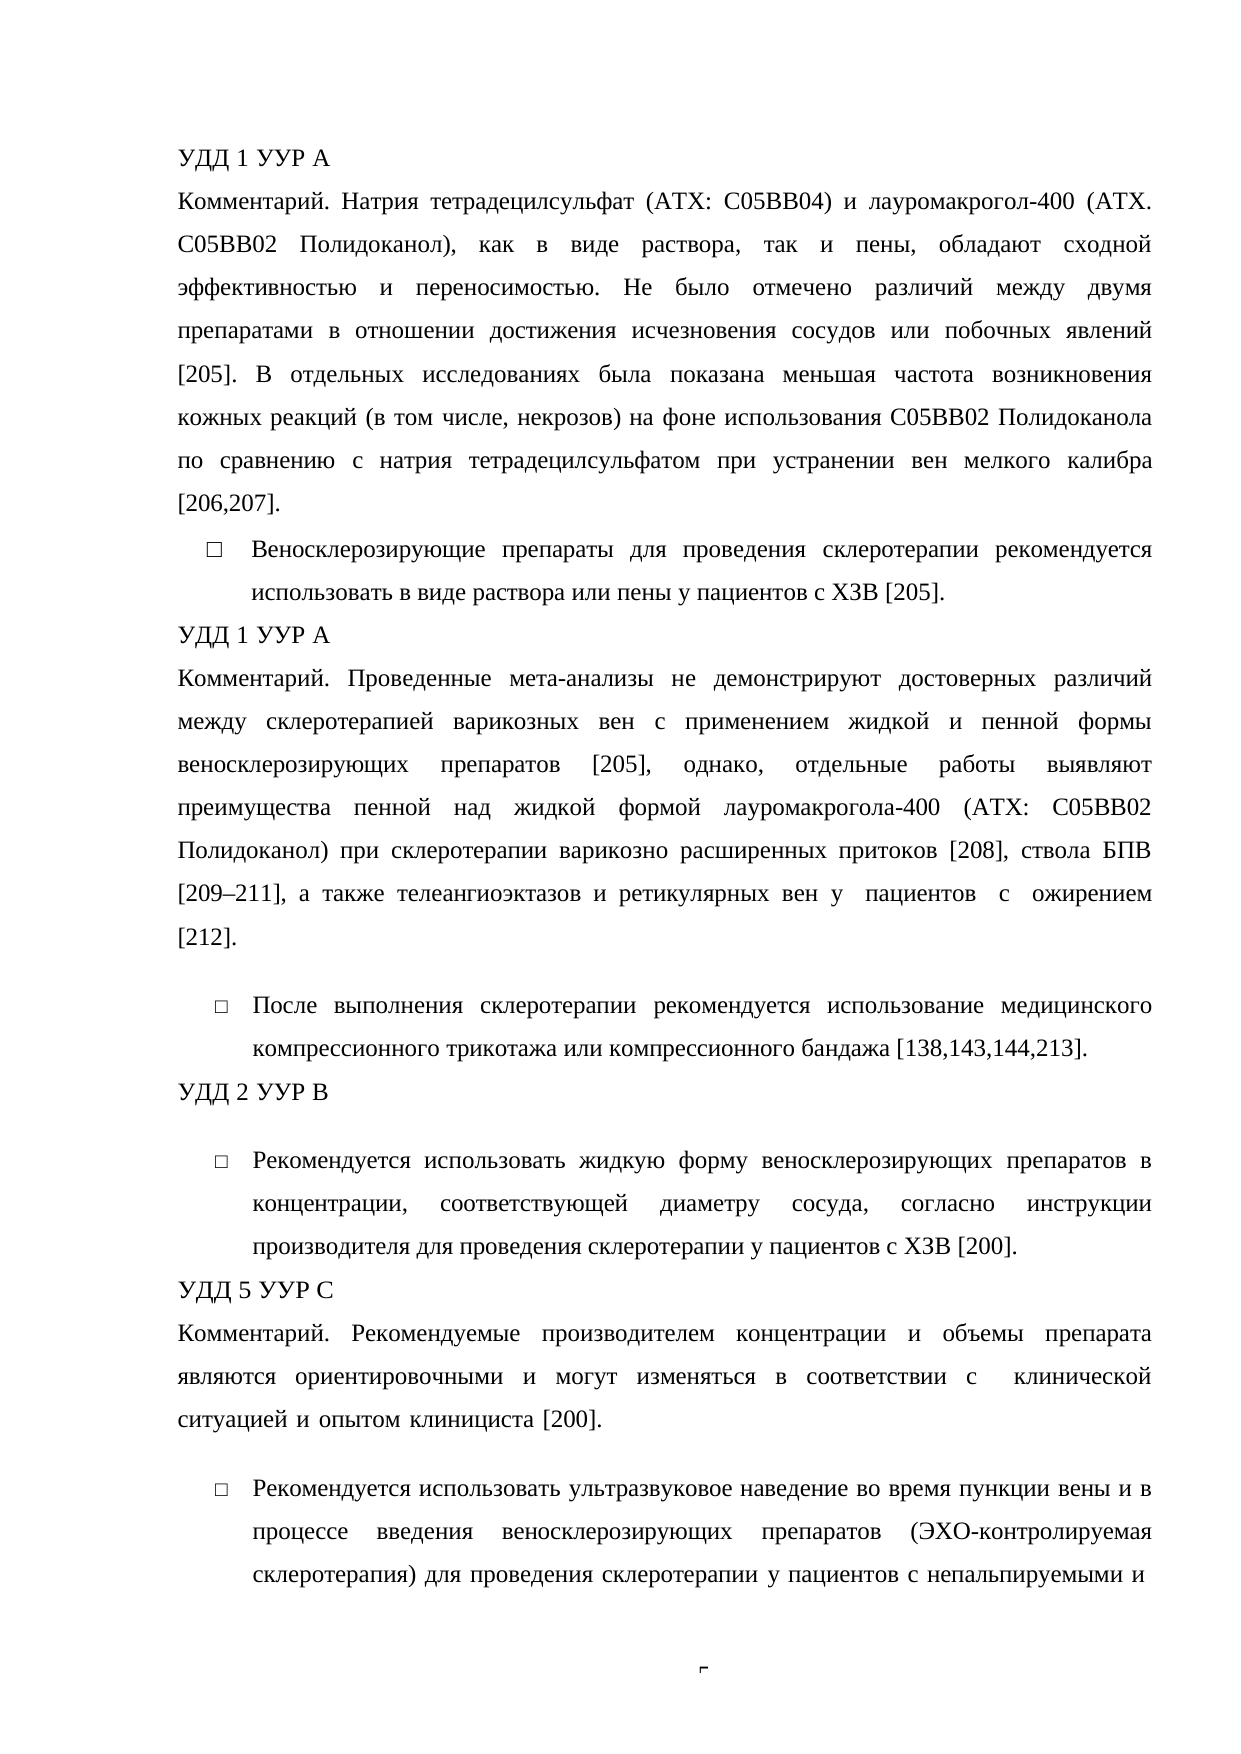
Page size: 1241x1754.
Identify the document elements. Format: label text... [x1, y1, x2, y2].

text УДД 5 УУР С [177, 1275, 1163, 1304]
text Комментарий. Натрия тетрадецилсульфат (АТХ: C05BB04) и лауромакрогол-400 (АТХ. C05BB02 Полидоканол), как в виде раствора, так и пены, обладают сходной эффективностью и переносимостью. Не было отмечено различий между двумя препаратами в отношении достижения исчезновения сосудов или побочных явлений [205]. В отдельных исследованиях была показана меньшая частота возникновения кожных реакций (в том числе, некрозов) на фоне использования C05BB02 Полидоканола по сравнению с натрия тетрадецилсульфатом при устранении вен мелкого калибра [206,207]. [177, 186, 1152, 517]
text УДД 2 УУР В [177, 1077, 1163, 1106]
list После выполнения склеротерапии рекомендуется использование медицинского компрессионного трикотажа или компрессионного бандажа [138,143,144,213]. [215, 990, 1152, 1062]
list Рекомендуется использовать ультразвуковое наведение во время пункции вены и в процессе введения веносклерозирующих препаратов (ЭХО-контролируемая склеротерапия) для проведения склеротерапии у пациентов с непальпируемыми и [215, 1473, 1152, 1588]
list Рекомендуется использовать жидкую форму веносклерозирующих препаратов в концентрации, соответствующей диаметру сосуда, согласно инструкции производителя для проведения склеротерапии у пациентов с ХЗВ [200]. [215, 1145, 1152, 1260]
text УДД 1 УУР A [177, 143, 1163, 172]
text Комментарий. Рекомендуемые производителем концентрации и объемы препарата являются ориентировочными и могут изменяться в соответствии с клинической ситуацией и опытом клинициста [200]. [177, 1318, 1152, 1433]
list Веносклерозирующие препараты для проведения склеротерапии рекомендуется использовать в виде раствора или пены у пациентов с ХЗВ [205]. [207, 534, 1152, 605]
text УДД 1 УУР A [177, 620, 1163, 649]
text Комментарий. Проведенные мета-анализы не демонстрируют достоверных различий между склеротерапией варикозных вен с применением жидкой и пенной формы веносклерозирующих препаратов [205], однако, отдельные работы выявляют преимущества пенной над жидкой формой лауромакрогола-400 (АТХ: C05BB02 Полидоканол) при склеротерапии варикозно расширенных притоков [208], ствола БПВ [209–211], а также телеангиоэктазов и ретикулярных вен у пациентов с ожирением [212]. [177, 663, 1152, 950]
